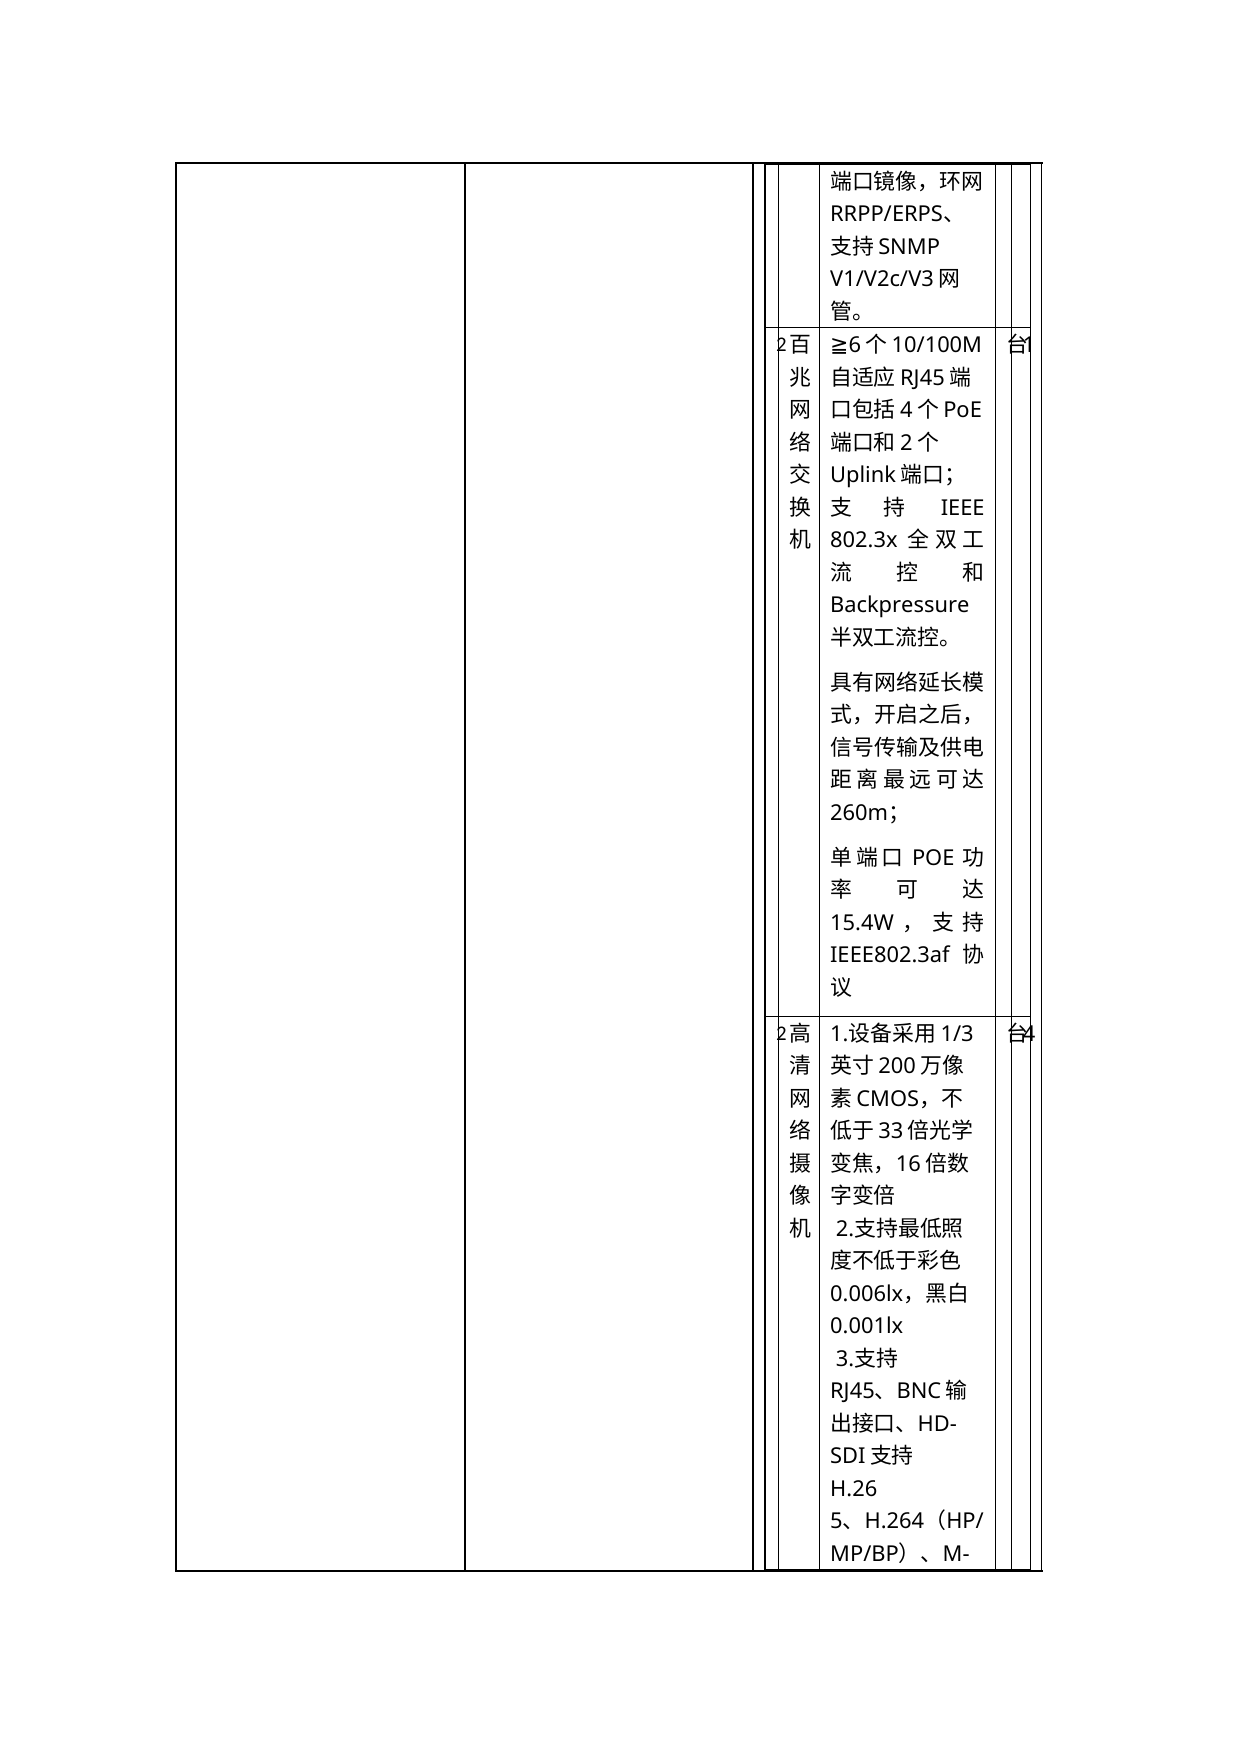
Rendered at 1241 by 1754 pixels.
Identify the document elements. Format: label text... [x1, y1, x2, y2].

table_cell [820, 165, 995, 327]
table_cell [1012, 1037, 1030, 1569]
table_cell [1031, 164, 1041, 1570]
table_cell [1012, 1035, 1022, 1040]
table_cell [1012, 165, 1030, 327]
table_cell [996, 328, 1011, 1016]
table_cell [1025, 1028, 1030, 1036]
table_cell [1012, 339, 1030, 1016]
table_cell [779, 1017, 819, 1569]
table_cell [820, 1017, 995, 1569]
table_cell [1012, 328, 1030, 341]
table_cell 1 [466, 164, 752, 1570]
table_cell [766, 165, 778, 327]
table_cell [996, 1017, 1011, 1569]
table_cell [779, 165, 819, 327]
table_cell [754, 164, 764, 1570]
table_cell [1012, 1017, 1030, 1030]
table_cell [177, 164, 464, 1570]
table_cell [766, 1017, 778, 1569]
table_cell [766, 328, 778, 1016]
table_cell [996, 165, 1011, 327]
